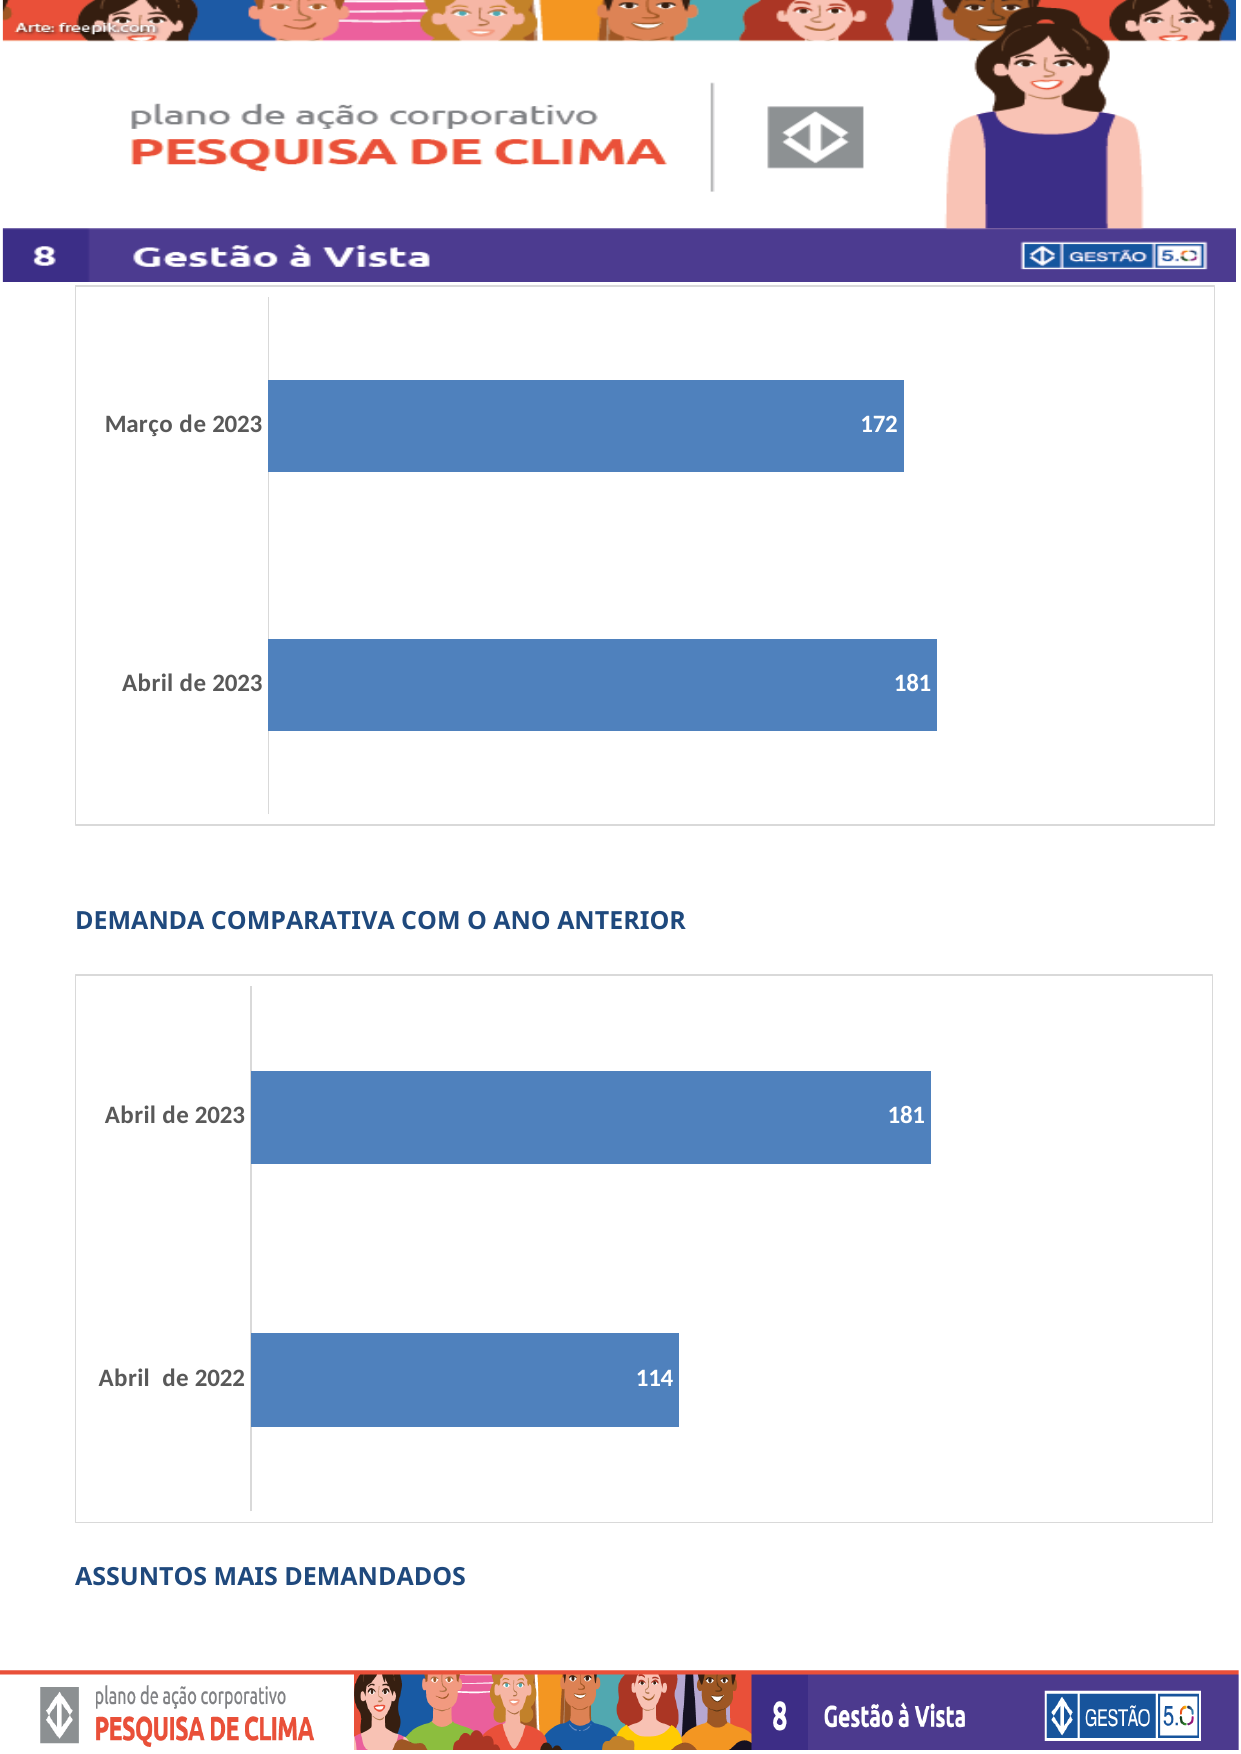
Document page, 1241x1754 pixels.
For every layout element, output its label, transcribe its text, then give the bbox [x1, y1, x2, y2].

text ASSUNTOS MAIS DEMANDADOS [75, 1558, 1165, 1592]
picture [0, 1670, 1239, 1750]
picture [1, 0, 1236, 282]
text DEMANDA COMPARATIVA COM O ANO ANTERIOR [75, 902, 1165, 937]
